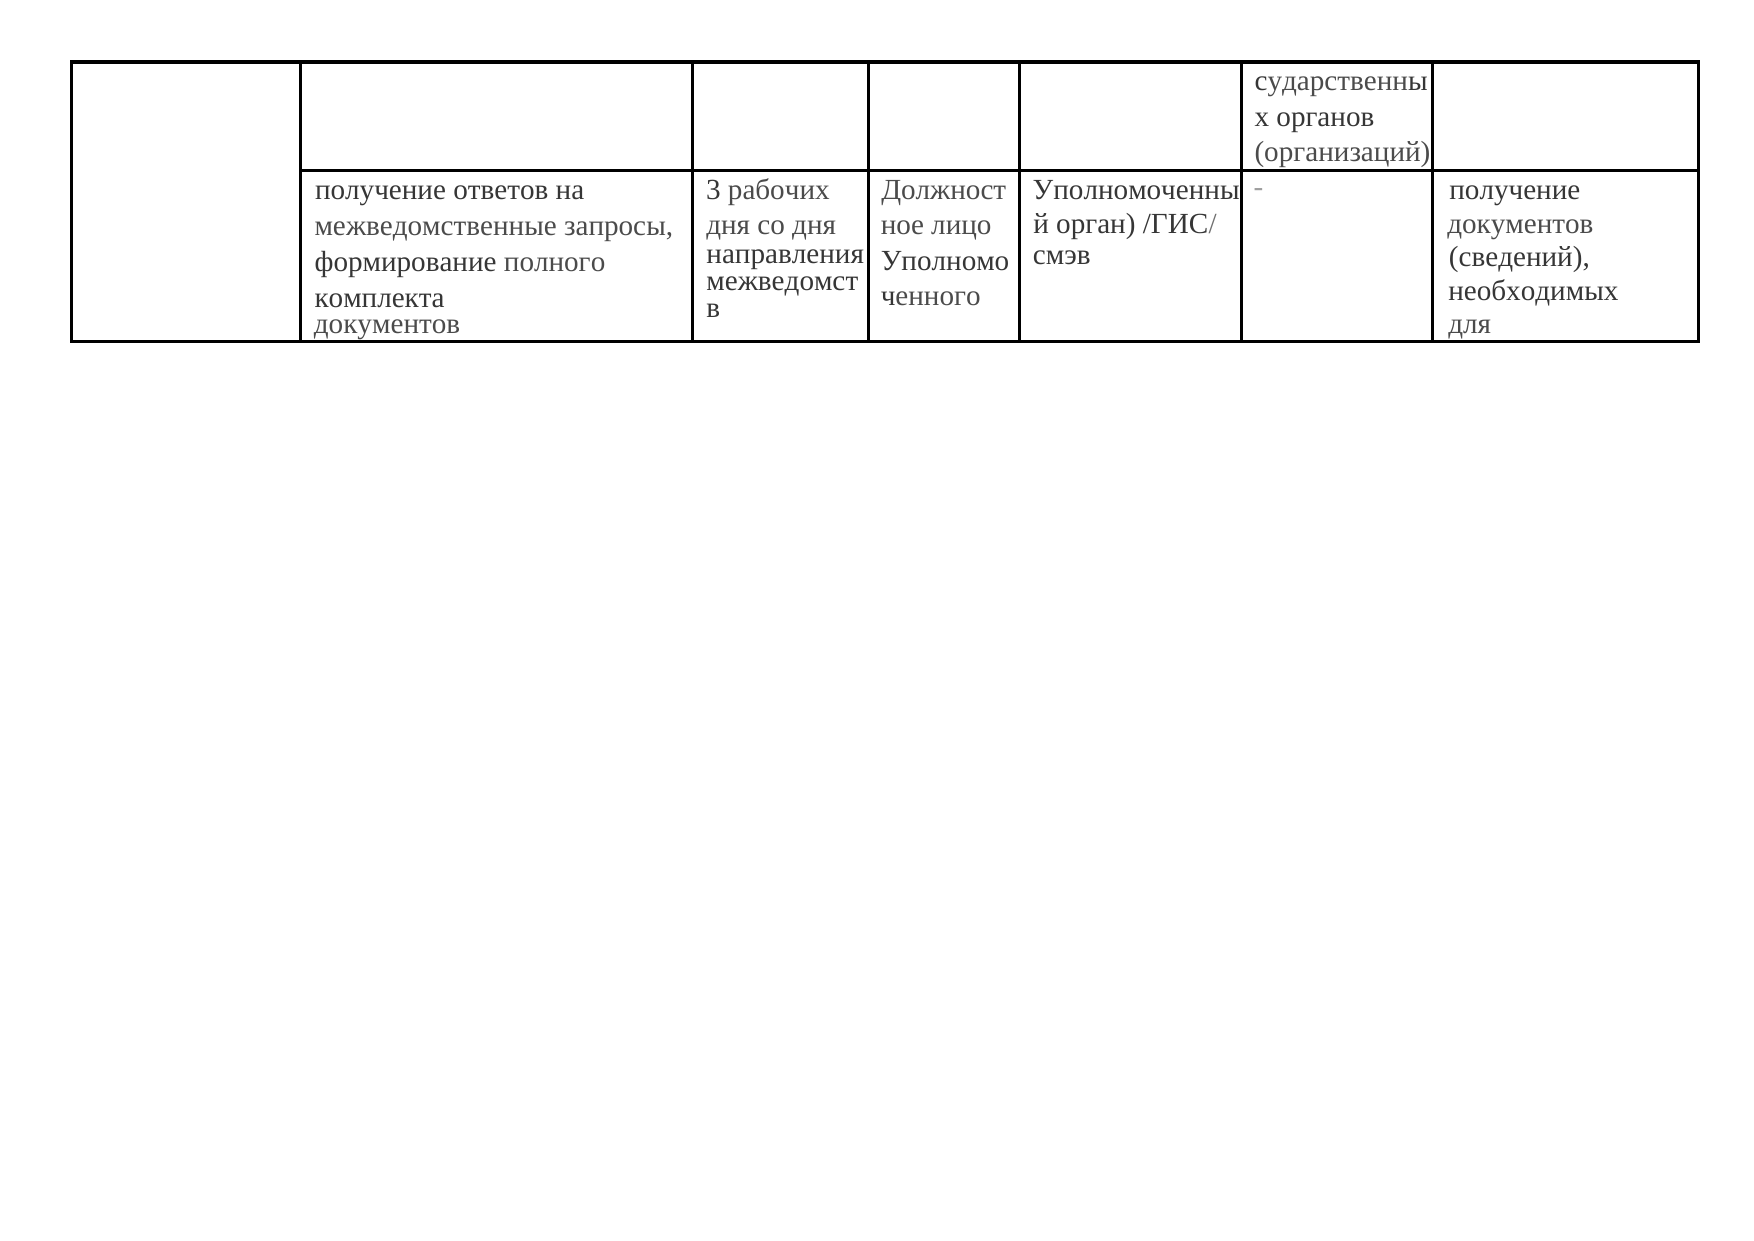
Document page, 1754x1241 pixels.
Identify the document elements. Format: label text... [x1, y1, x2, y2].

table_cell получение ответов на межведомственные запросы, формирование полного комплекта документов [302, 172, 691, 340]
table_cell получение документов (сведений), необходимых для [1434, 172, 1697, 340]
table_cell 3 рабочих дня со дня направления межведомств [694, 172, 867, 340]
table_cell Уполномоченный орган) /ГИС/ смэв [1021, 172, 1240, 340]
table_cell - [1243, 172, 1431, 340]
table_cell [1243, 64, 1431, 169]
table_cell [694, 64, 867, 169]
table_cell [73, 64, 299, 340]
table_cell Должностное лицо Уполномоченного [870, 172, 1018, 340]
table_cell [1021, 64, 1240, 169]
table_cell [870, 64, 1018, 169]
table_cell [1434, 64, 1697, 169]
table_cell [302, 64, 691, 169]
